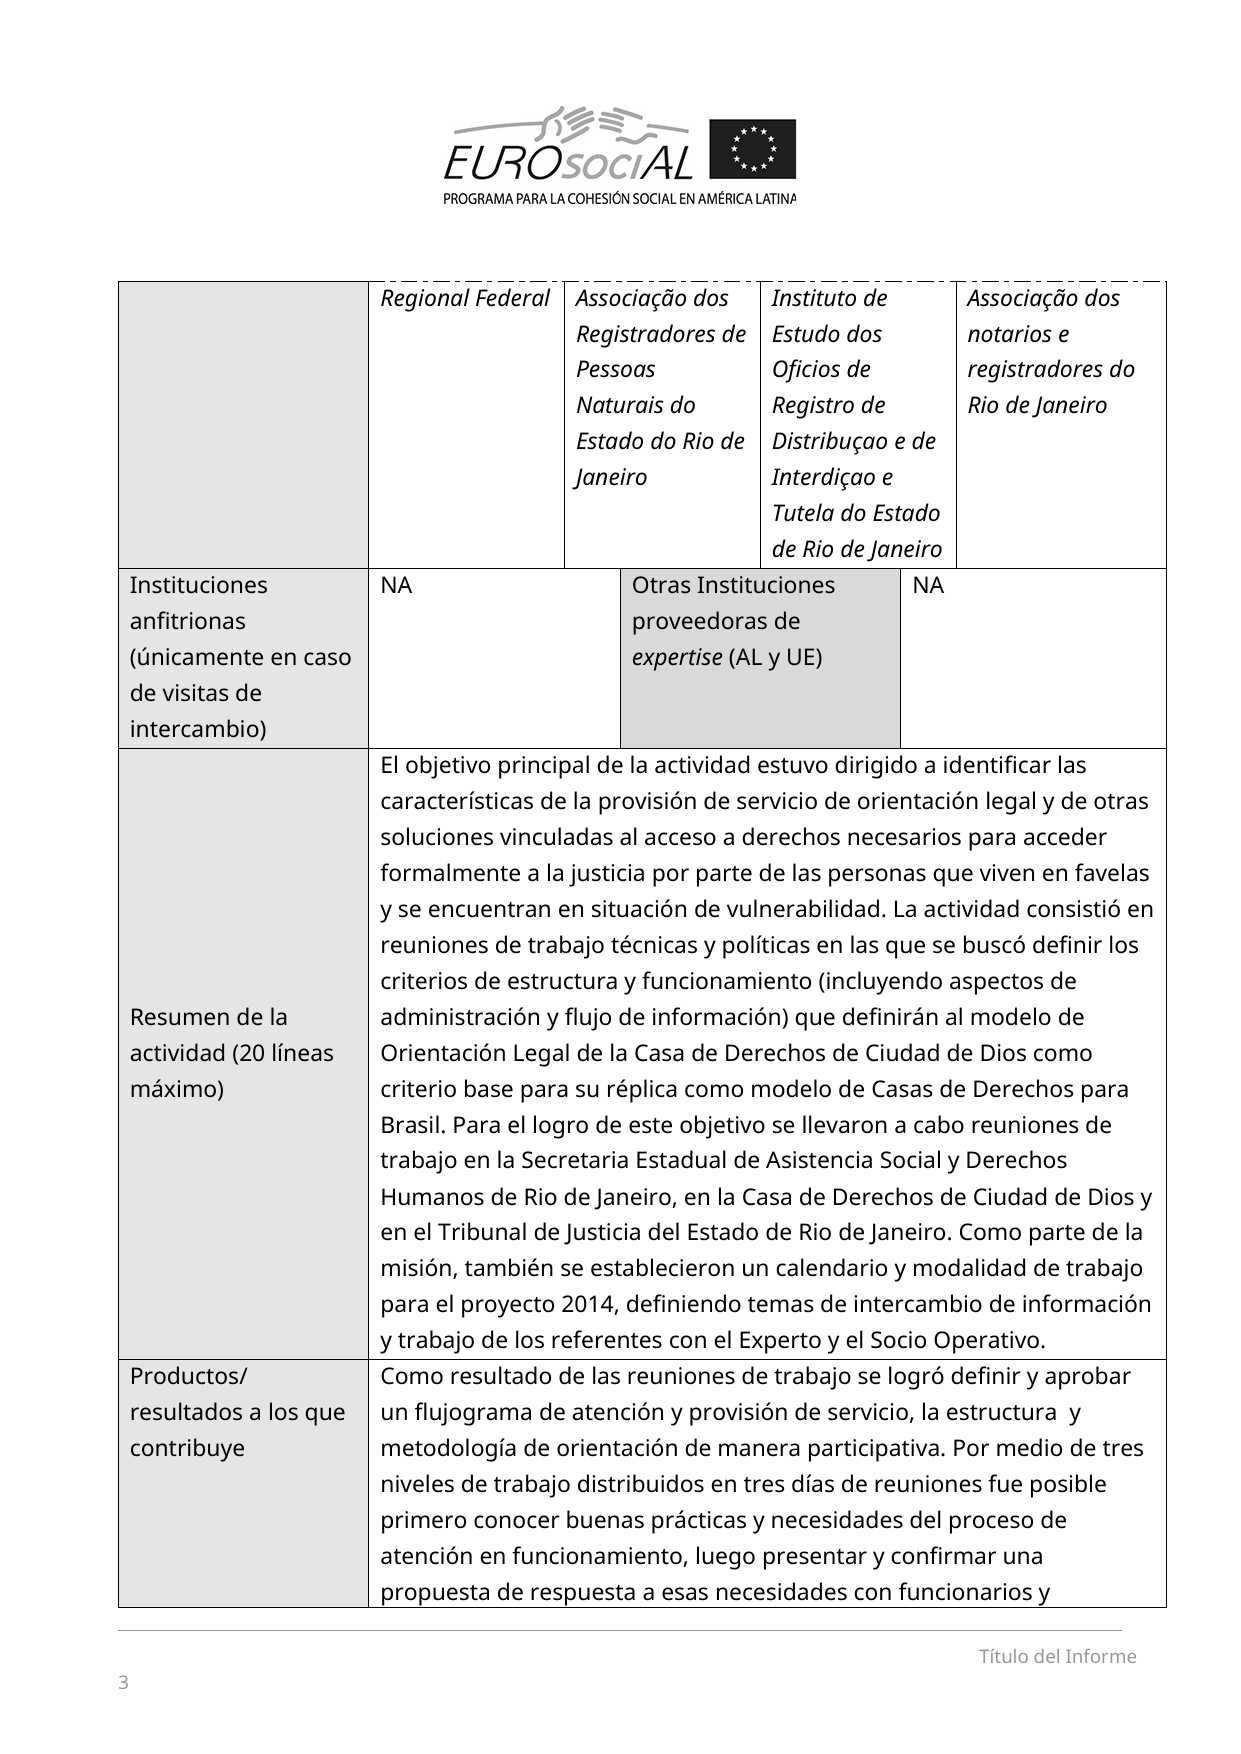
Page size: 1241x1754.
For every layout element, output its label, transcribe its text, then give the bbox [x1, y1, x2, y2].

table_cell Instituciones anfitrionas (únicamente en caso de visitas de intercambio) [119, 569, 368, 748]
table_cell Otras Instituciones proveedoras de expertise (AL y UE) [621, 569, 900, 748]
table_cell Arpen – RJ Associação dos Registradores de Pessoas Naturais do Estado do Rio de Janeiro [565, 281, 760, 568]
picture [444, 106, 797, 204]
table_cell Productos/resultados a los que contribuye [119, 1360, 368, 1607]
table_cell REDIT Instituto de Estudo dos Oficios de Registro de Distribuçao e de Interdiçao e Tutela do Estado de Rio de Janeiro [761, 281, 956, 568]
table_cell Resumen de la actividad (20 líneas máximo) [119, 749, 368, 1359]
table_cell ANOREG Associação dos notarios e registradores do Rio de Janeiro [957, 281, 1166, 568]
table_cell Tribunal Regional Federal [369, 281, 564, 568]
